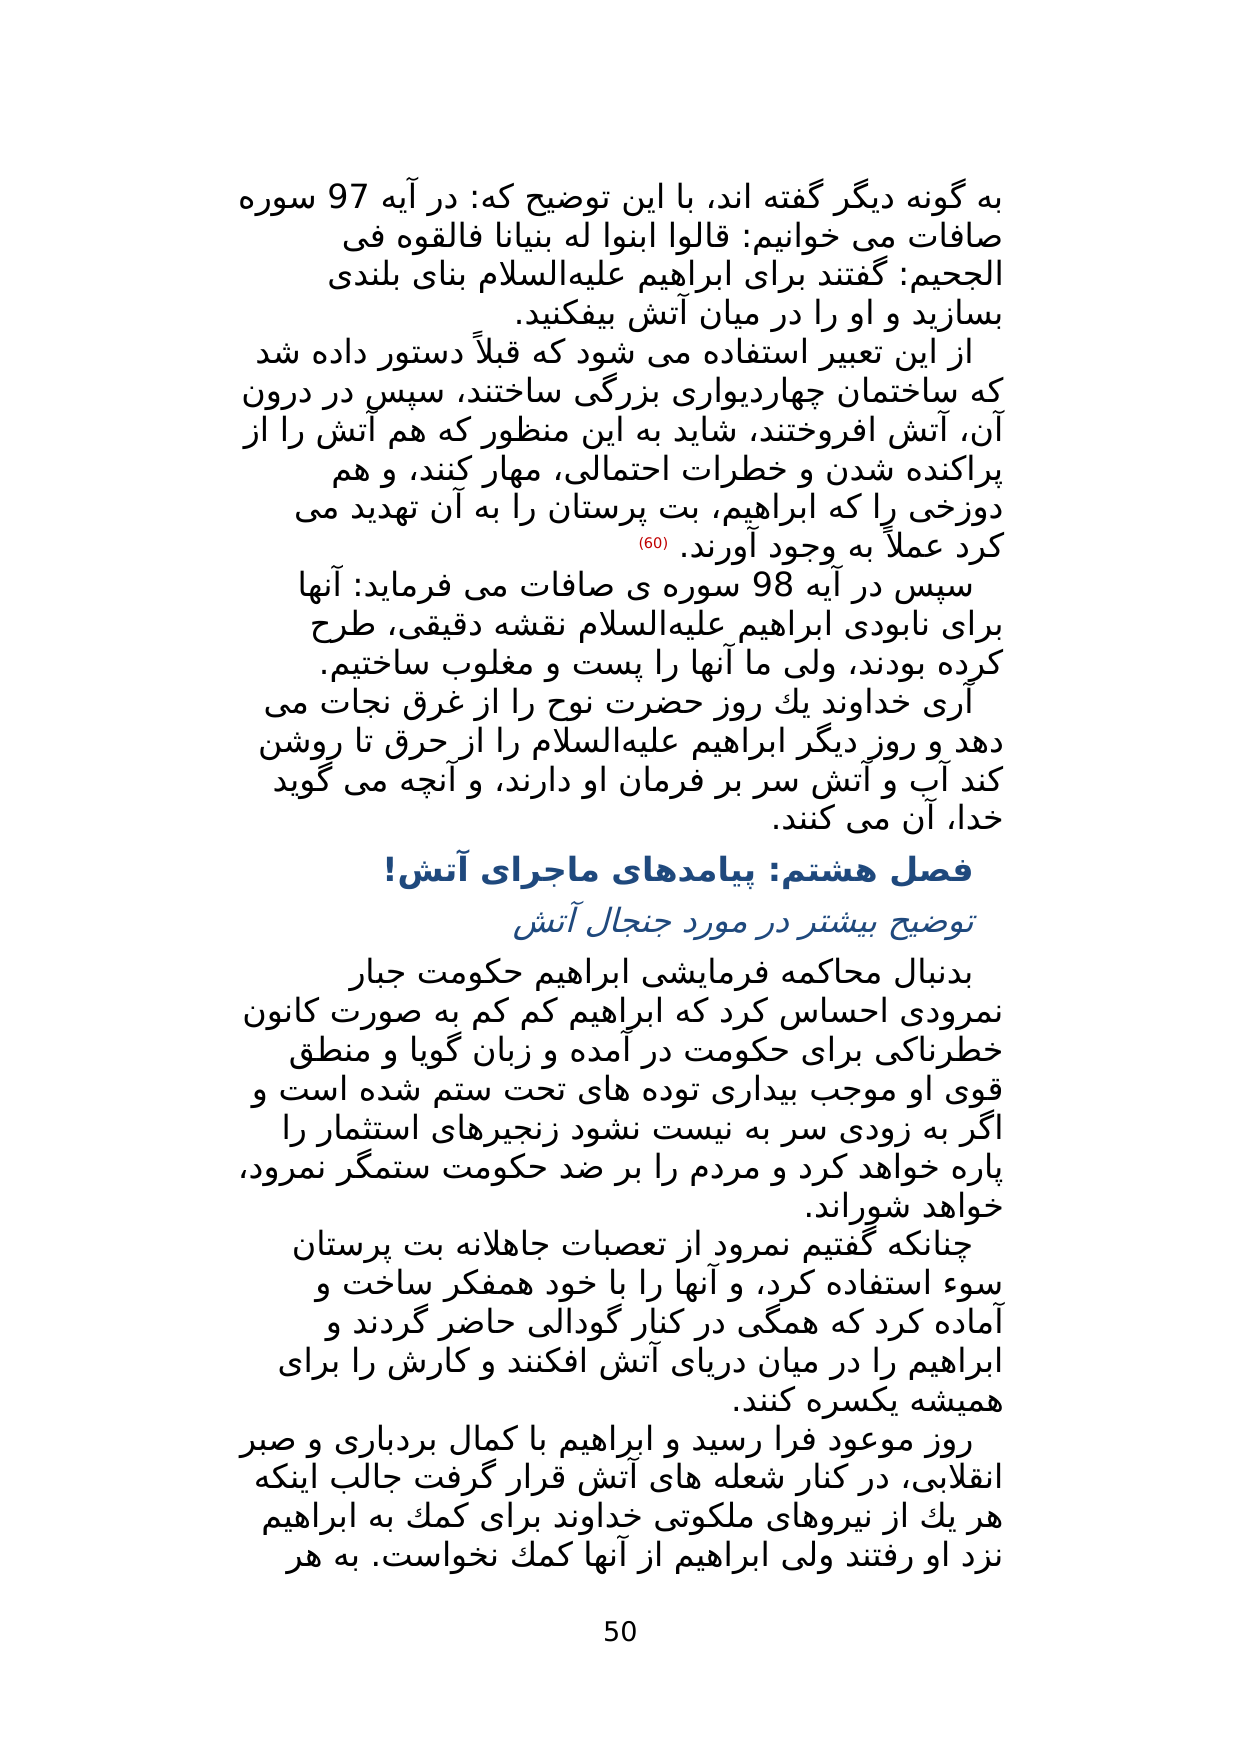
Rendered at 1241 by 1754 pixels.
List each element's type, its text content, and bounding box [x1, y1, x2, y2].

text سپس در آيه 98 سوره ى صافات مى فرمايد: آنها براى نابودى ابراهيم عليه‌السلام نقشه دقيقى، طرح كرده بودند، ولى ما آنها را پست و مغلوب ساختيم. [236, 566, 1004, 682]
text چنانكه گفتيم نمرود از تعصبات جاهلانه بت پرستان سوء استفاده كرد، و آنها را با خود همفكر ساخت و آماده كرد كه همگى در كنار گودالى حاضر گردند و ابراهيم را در ميان درياى آتش افكنند و كارش را براى هميشه يكسره كنند. [236, 1225, 1004, 1419]
text آرى خداوند يك روز حضرت نوح را از غرق نجات مى دهد و روز ديگر ابراهيم عليه‌السلام را از حرق تا روشن كند آب و آتش سر بر فرمان او دارند، و آنچه مى گويد خدا، آن مى كنند. [236, 682, 1004, 838]
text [236, 177, 1004, 333]
text بدنبال محاكمه فرمايشى ابراهيم حكومت جبار نمرودى احساس كرد كه ابراهيم كم كم به صورت كانون خطرناكى براى حكومت در آمده و زبان گويا و منطق قوى او موجب بيدارى توده هاى تحت ستم شده است و اگر به زودى سر به نيست نشود زنجيرهاى استثمار را پاره خواهد كرد و مردم را بر ضد حكومت ستمگر نمرود، خواهد شوراند. [236, 953, 1004, 1225]
text از اين تعبير استفاده مى شود كه قبلاً دستور داده شد كه ساختمان چهارديوارى بزرگى ساختند، سپس در درون آن، آتش افروختند، شايد به اين منظور كه هم آتش را از پراكنده شدن و خطرات احتمالى، مهار كنند، و هم دوزخى را كه ابراهيم، بت پرستان را به آن تهديد مى كرد عملاً به وجود آورند. (60) [236, 333, 1004, 566]
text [236, 1419, 1004, 1574]
subtitle فصل هشتم: پیامدهاى ماجراى آتش! [236, 850, 1004, 889]
subtitle توضيح بيشتر در مورد جنجال آتش [236, 902, 1004, 940]
